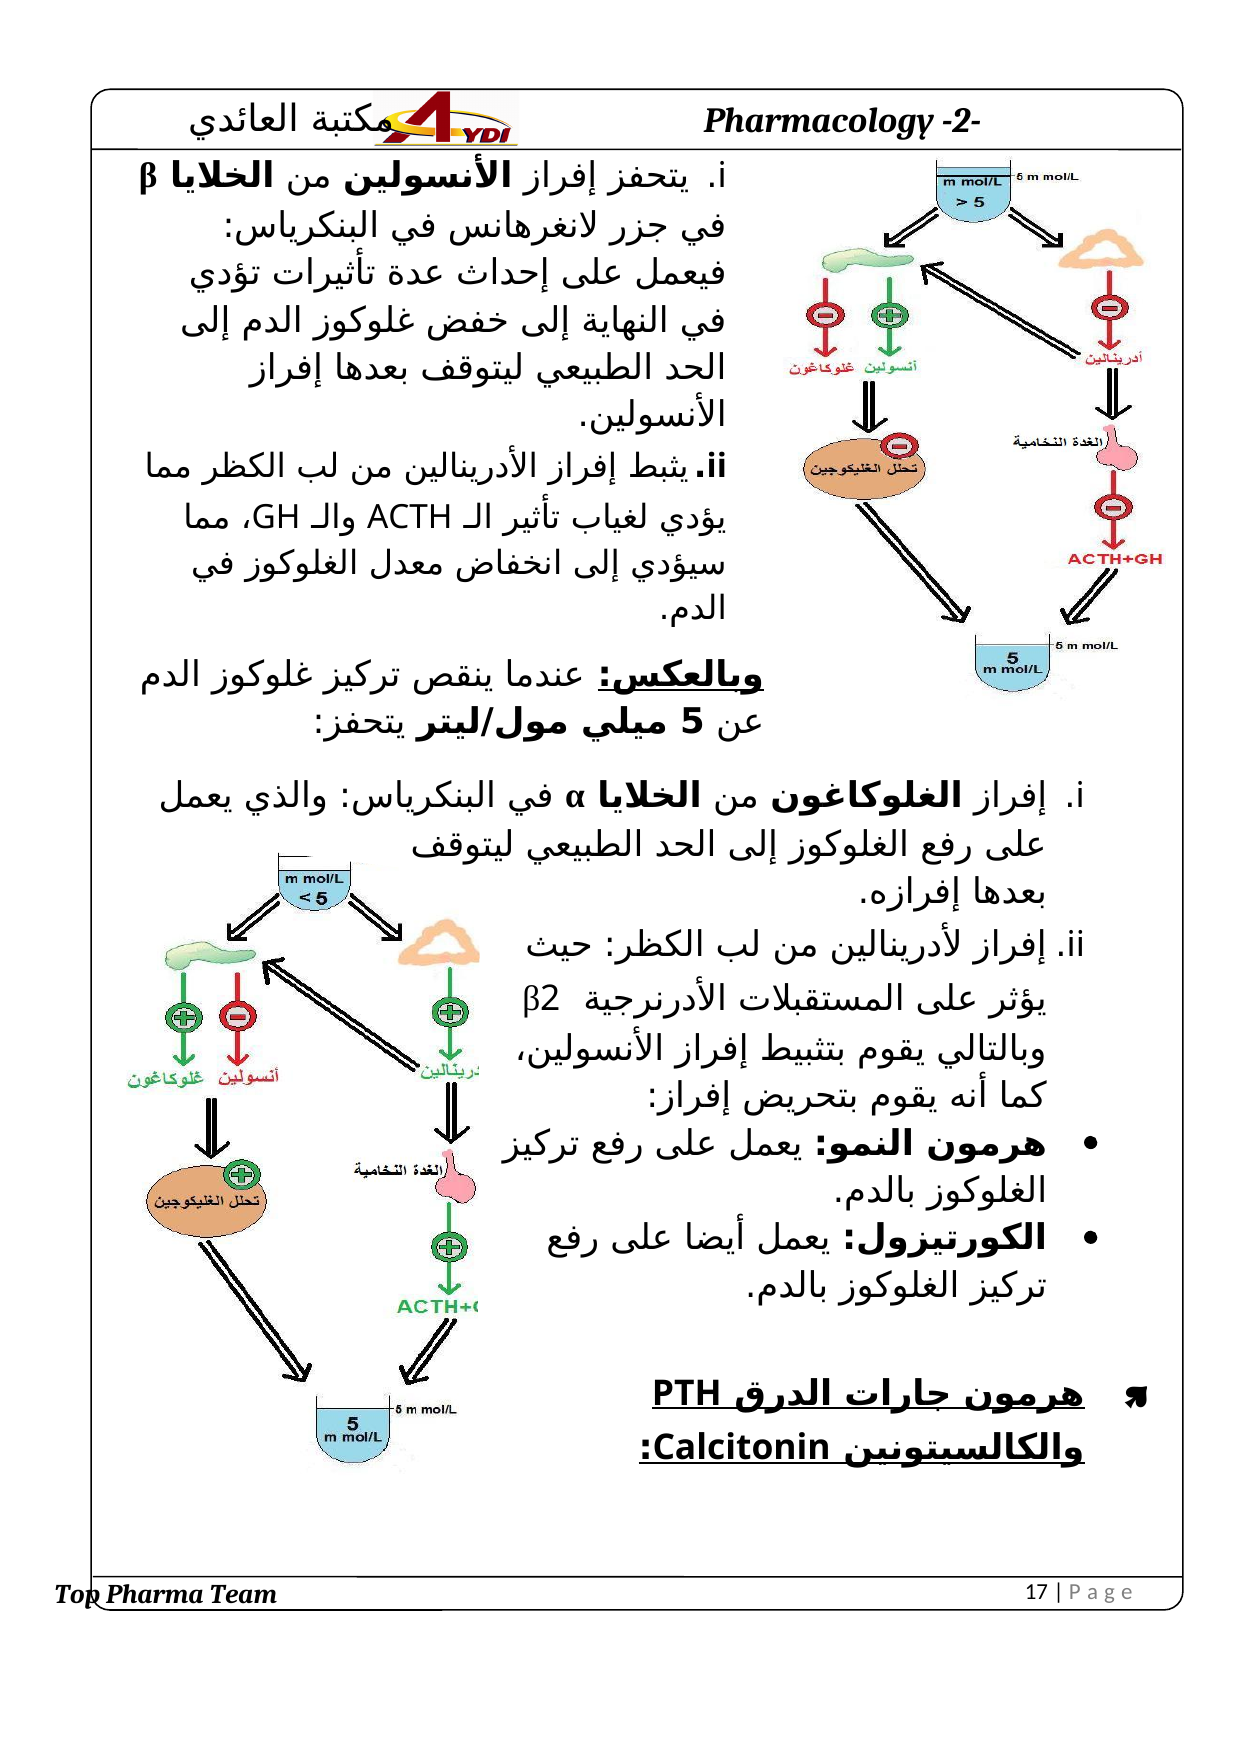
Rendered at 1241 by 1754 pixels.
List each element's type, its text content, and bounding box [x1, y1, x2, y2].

list إفراز الغلوكاغون من الخلايا α في البنكرياس: والذي يعمل على رفع الغلوكوز إلى الحد الطبيعي ليتوقف بعدها إفرازه. [133, 769, 1085, 912]
list الكورتيزول: يعمل أيضا على رفع تركيز الغلوكوز بالدم. [478, 1217, 1085, 1305]
text وبالعكس: عندما ينقص تركيز غلوكوز الدم عن 5 ميلي مول/ليتر يتحفز: [133, 654, 1122, 742]
list إفراز لأدرينالين من لب الكظر: حيث يؤثر على المستقبلات الأدرنرجية β2 وبالتالي يقوم بتثبيط إفراز الأنسولين، كما أنه يقوم بتحريض إفراز: [479, 918, 1085, 1116]
picture [782, 156, 1166, 707]
list يتحفز إفراز الأنسولين من الخلايا β في جزر لانغرهانس في البنكرياس: فيعمل على إحداث عدة تأثيرات تؤدي في النهاية إلى خفض غلوكوز الدم إلى الحد الطبيعي ليتوقف بعدها إفراز الأنسولين. [133, 150, 1085, 435]
picture [126, 834, 518, 1474]
list يثبط إفراز الأدرينالين من لب الكظر مما يؤدي لغياب تأثير الـ ACTH والـ GH، مما سيؤدي إلى انخفاض معدل الغلوكوز في الدم. [133, 441, 782, 627]
picture [372, 91, 520, 148]
list هرمون جارات الدرق PTH والكالسيتونين Calcitonin: [478, 1367, 1122, 1469]
list هرمون النمو: يعمل على رفع تركيز الغلوكوز بالدم. [479, 1122, 1085, 1211]
